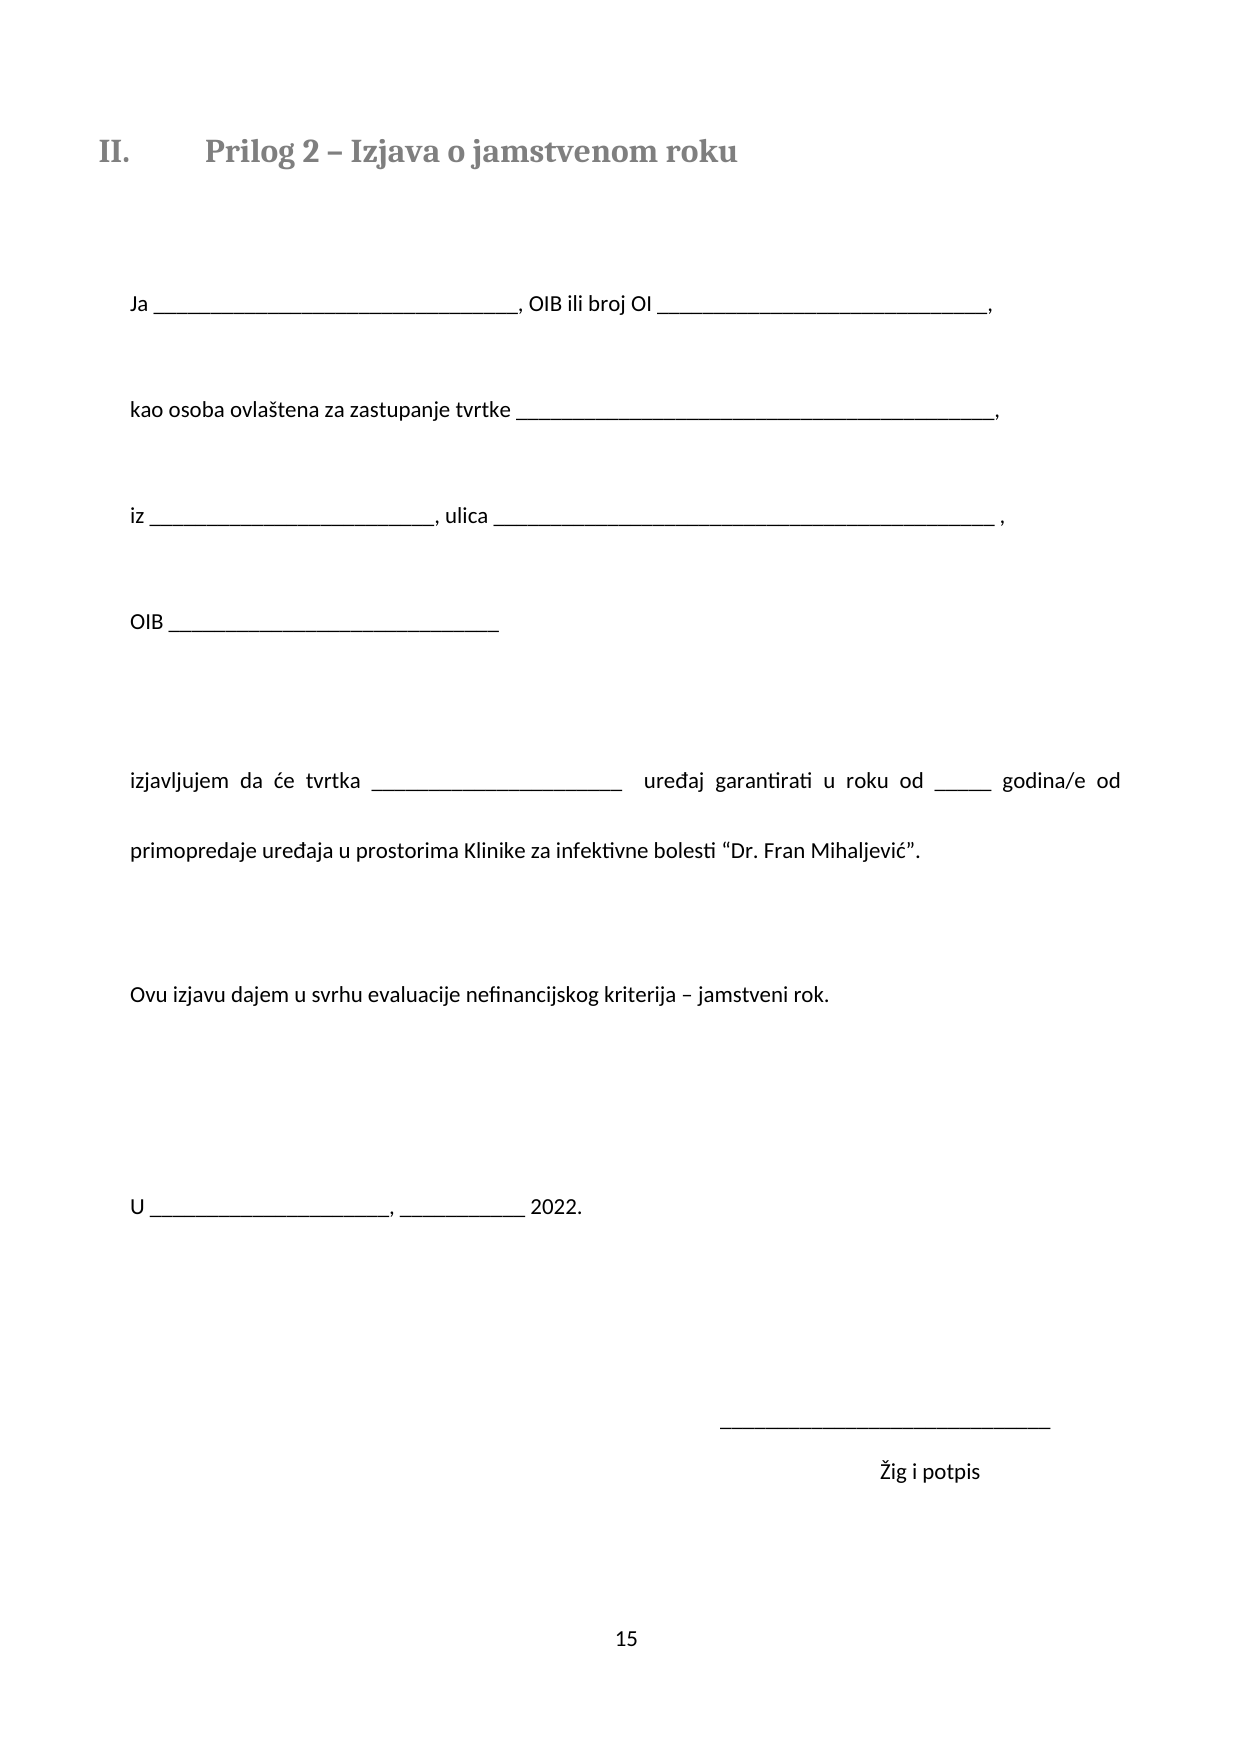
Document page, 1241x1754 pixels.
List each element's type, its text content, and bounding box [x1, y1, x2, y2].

text Ja ________________________________, OIB ili broj OI _____________________________, [130, 289, 1122, 317]
text _____________________________ [646, 1404, 1122, 1432]
text OIB _____________________________ [130, 607, 1122, 635]
text izjavljujem da će tvrtka ______________________ uređaj garantirati u roku od _____ godina/e od primopredaje uređaja u prostorima Klinike za infektivne bolesti “Dr. Fran Mihaljević”. [130, 766, 1122, 864]
text iz _________________________, ulica ____________________________________________ , [130, 501, 1122, 529]
text Ovu izjavu dajem u svrhu evaluacije nefinancijskog kriterija – jamstveni rok. [130, 980, 1122, 1008]
text kao osoba ovlaštena za zastupanje tvrtke __________________________________________, [130, 395, 1122, 423]
text Žig i potpis [805, 1457, 1122, 1485]
text U _____________________, ___________ 2022. [130, 1192, 1122, 1220]
text Prilog 2 – Izjava o jamstvenom roku [130, 133, 1122, 171]
